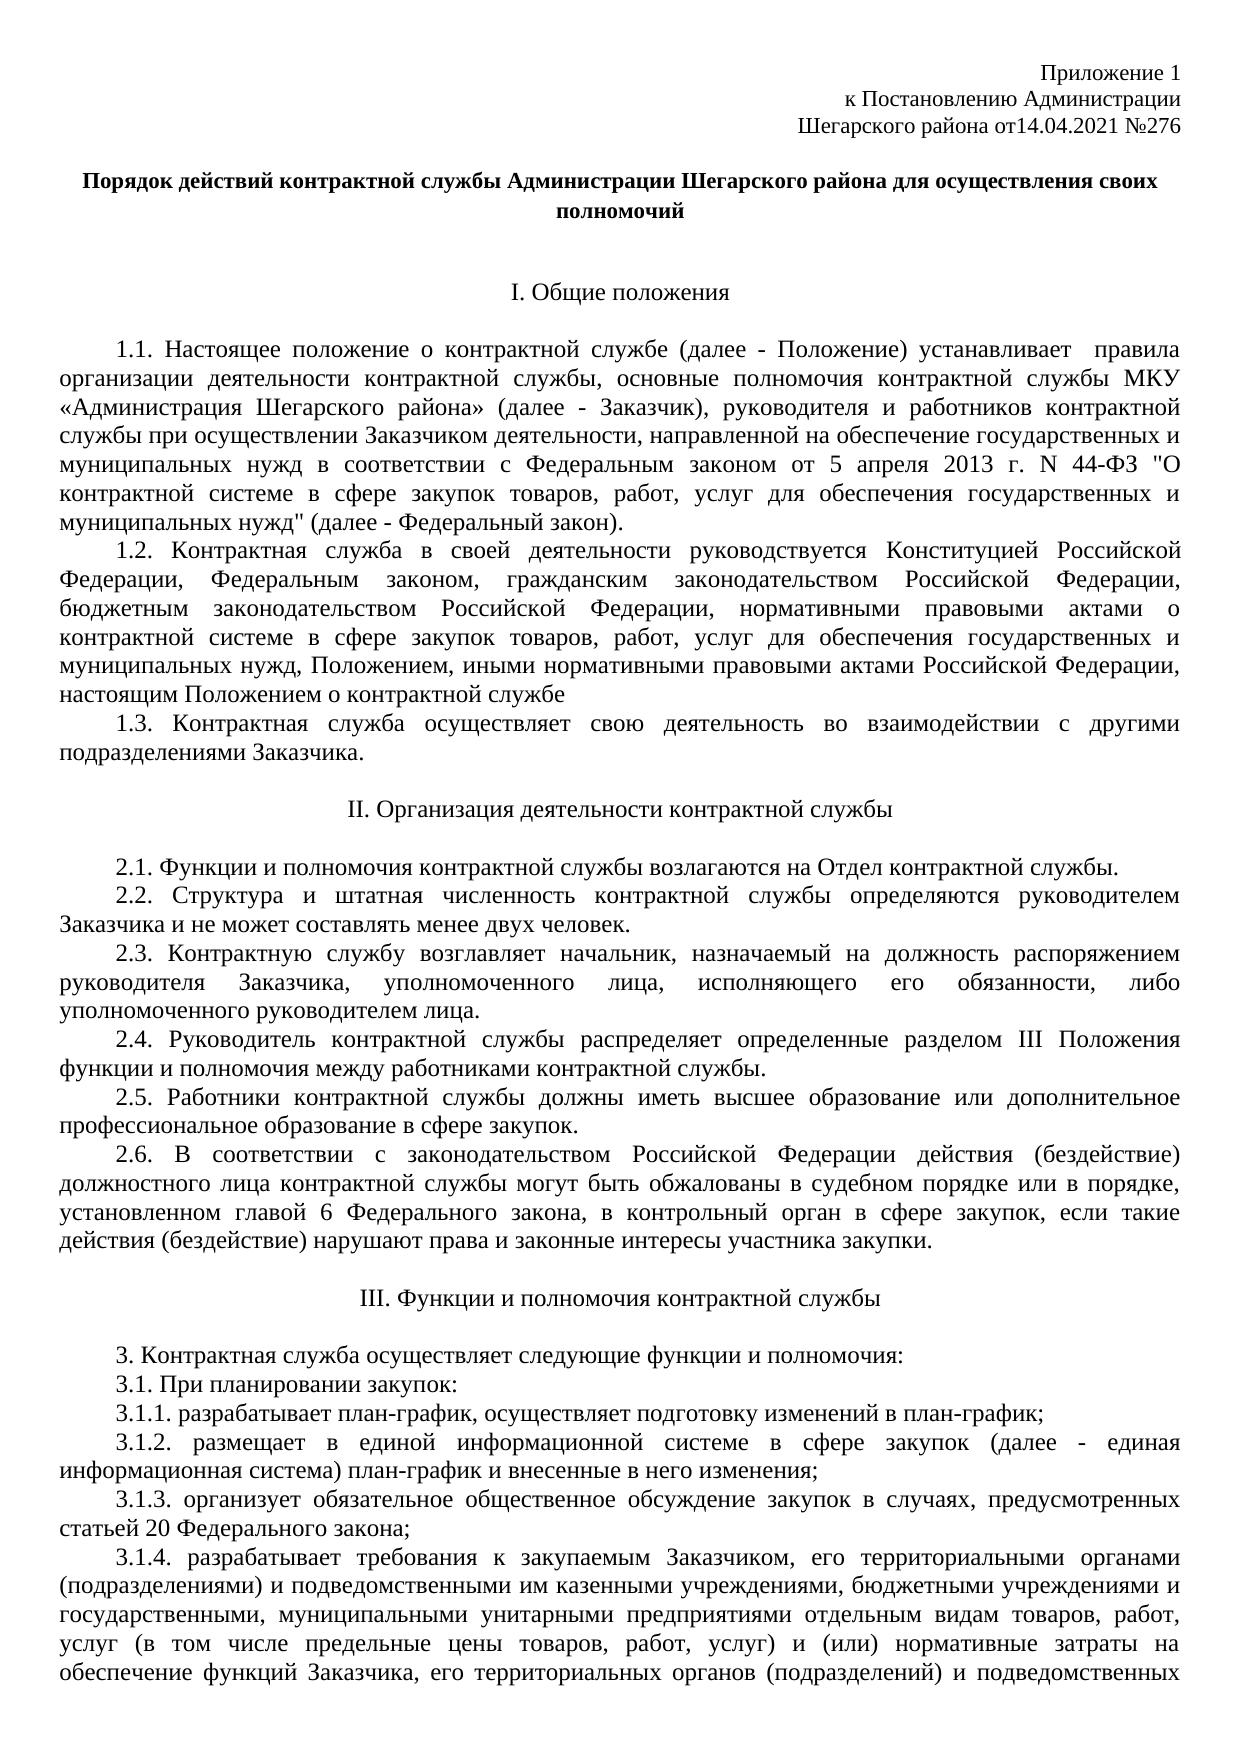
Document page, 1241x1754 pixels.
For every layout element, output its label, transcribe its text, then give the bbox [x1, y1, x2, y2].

text Шегарского района от14.04.2021 №276 [59, 112, 1181, 138]
text 1.3. Контрактная служба осуществляет свою деятельность во взаимодействии с другими подразделениями Заказчика. [59, 708, 1181, 766]
text 2.1. Функции и полномочия контрактной службы возлагаются на Отдел контрактной службы. [59, 852, 1181, 881]
text 1.1. Настоящее положение о контрактной службе (далее - Положение) устанавливает правила организации деятельности контрактной службы, основные полномочия контрактной службы МКУ «Администрация Шегарского района» (далее - Заказчик), руководителя и работников контрактной службы при осуществлении Заказчиком деятельности, направленной на обеспечение государственных и муниципальных нужд в соответствии с Федеральным законом от 5 апреля 2013 г. N 44-ФЗ "О контрактной системе в сфере закупок товаров, работ, услуг для обеспечения государственных и муниципальных нужд" (далее - Федеральный закон). [59, 334, 1181, 536]
text 3.1. При планировании закупок: [59, 1369, 1181, 1398]
text Приложение 1 [59, 59, 1181, 85]
text 2.2. Структура и штатная численность контрактной службы определяются руководителем Заказчика и не может составлять менее двух человек. [59, 881, 1181, 938]
text 3.1.2. размещает в единой информационной системе в сфере закупок (далее - единая информационная система) план-график и внесенные в него изменения; [59, 1427, 1181, 1484]
text Порядок действий контрактной службы Администрации Шегарского района для осуществления своих полномочий [59, 167, 1181, 223]
text 3.1.3. организует обязательное общественное обсуждение закупок в случаях, предусмотренных статьей 20 Федерального закона; [59, 1484, 1181, 1542]
text 3.1.1. разрабатывает план-график, осуществляет подготовку изменений в план-график; [59, 1398, 1181, 1427]
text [59, 1542, 1181, 1686]
text к Постановлению Администрации [59, 85, 1181, 112]
text 2.6. В соответствии с законодательством Российской Федерации действия (бездействие) должностного лица контрактной службы могут быть обжалованы в судебном порядке или в порядке, установленном главой 6 Федерального закона, в контрольный орган в сфере закупок, если такие действия (бездействие) нарушают права и законные интересы участника закупки. [59, 1139, 1181, 1254]
text 2.3. Контрактную службу возглавляет начальник, назначаемый на должность распоряжением руководителя Заказчика, уполномоченного лица, исполняющего его обязанности, либо уполномоченного руководителем лица. [59, 938, 1181, 1024]
text III. Функции и полномочия контрактной службы [59, 1283, 1181, 1312]
text I. Общие положения [59, 277, 1181, 306]
text 2.5. Работники контрактной службы должны иметь высшее образование или дополнительное профессиональное образование в сфере закупок. [59, 1082, 1181, 1139]
text 2.4. Руководитель контрактной службы распределяет определенные разделом III Положения функции и полномочия между работниками контрактной службы. [59, 1024, 1181, 1082]
text II. Организация деятельности контрактной службы [59, 794, 1181, 823]
text 3. Контрактная служба осуществляет следующие функции и полномочия: [59, 1341, 1181, 1369]
text 1.2. Контрактная служба в своей деятельности руководствуется Конституцией Российской Федерации, Федеральным законом, гражданским законодательством Российской Федерации, бюджетным законодательством Российской Федерации, нормативными правовыми актами о контрактной системе в сфере закупок товаров, работ, услуг для обеспечения государственных и муниципальных нужд, Положением, иными нормативными правовыми актами Российской Федерации, настоящим Положением о контрактной службе [59, 536, 1181, 708]
